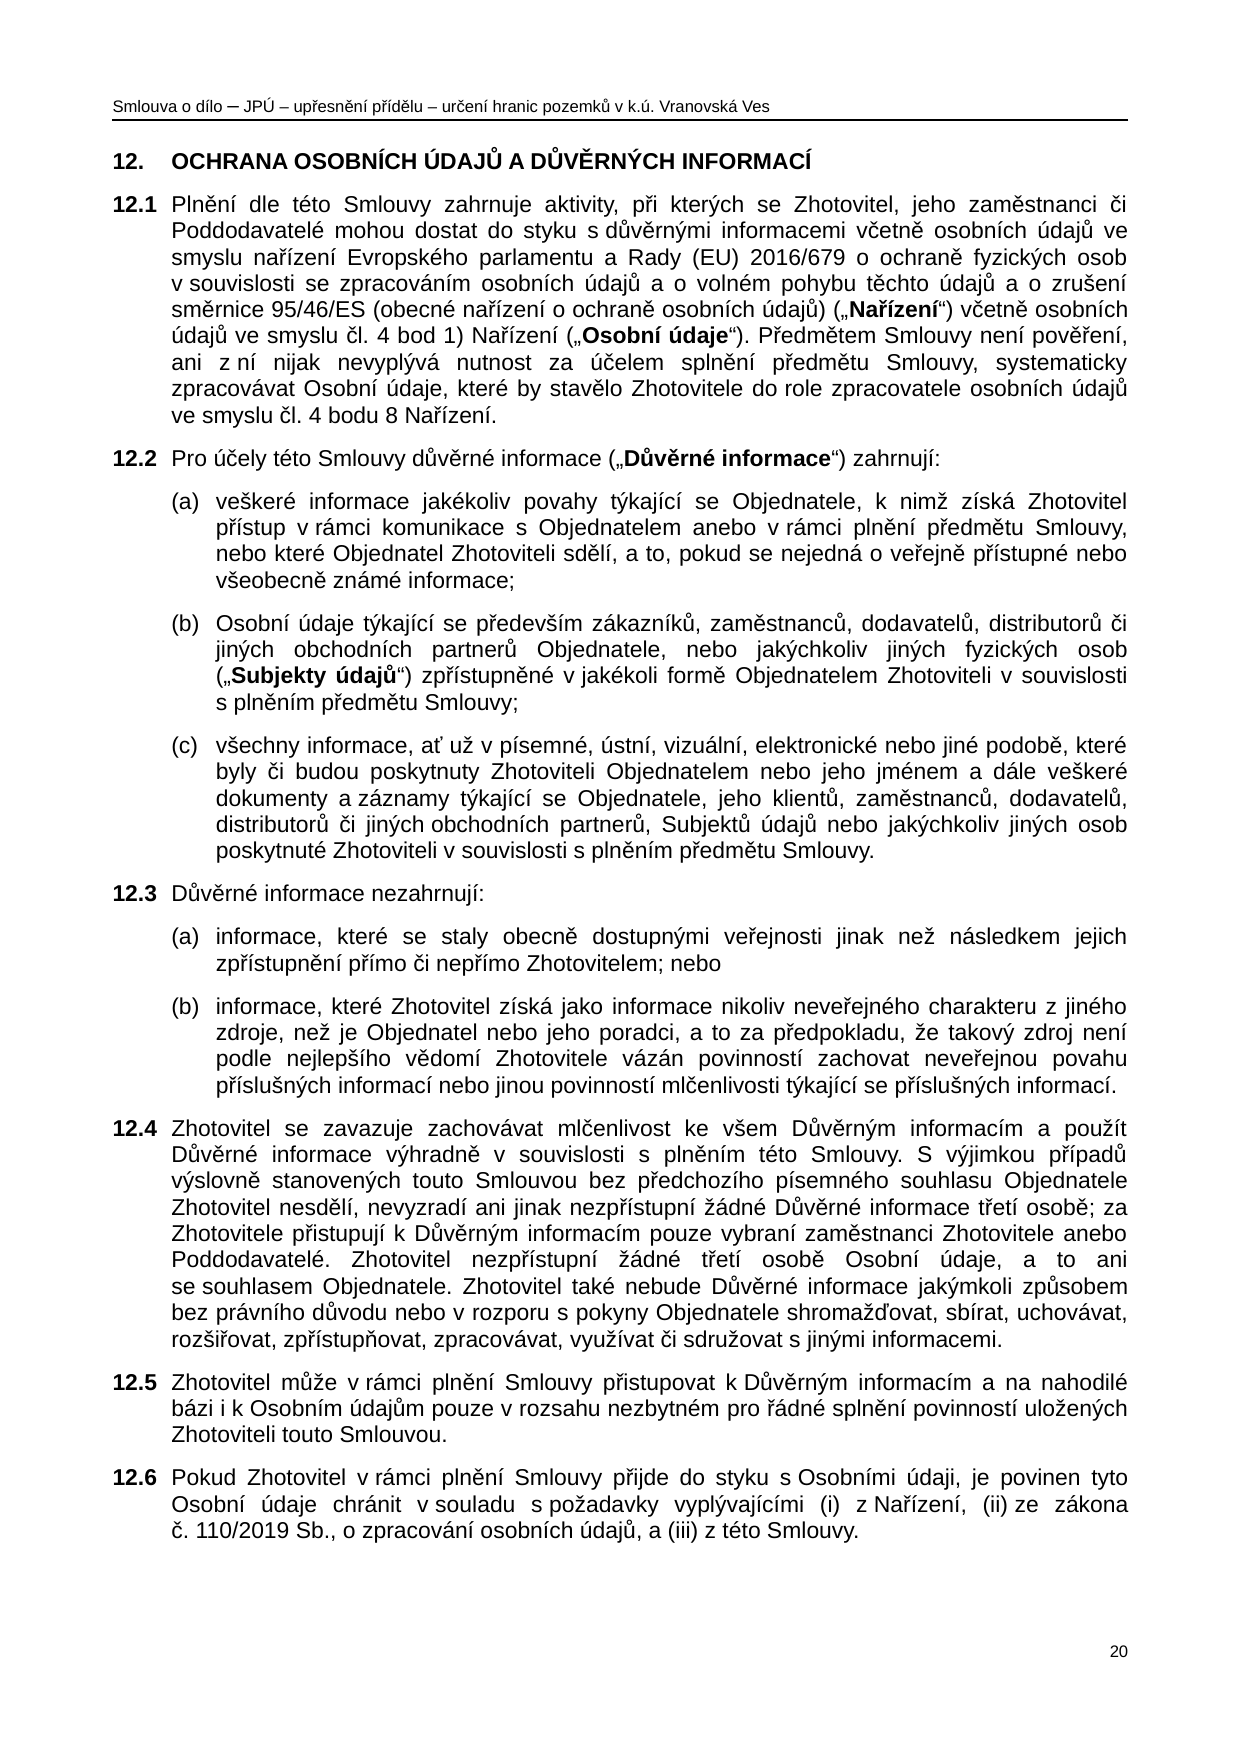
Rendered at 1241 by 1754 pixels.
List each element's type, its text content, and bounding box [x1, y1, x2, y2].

text Zhotovitel může v rámci plnění Smlouvy přistupovat k Důvěrným informacím a na nahodilé bázi i k Osobním údajům pouze v rozsahu nezbytném pro řádné splnění povinností uložených Zhotoviteli touto Smlouvou. [112, 1368, 1128, 1448]
text všechny informace, ať už v písemné, ústní, vizuální, elektronické nebo jiné podobě, které byly či budou poskytnuty Zhotoviteli Objednatelem nebo jeho jménem a dále veškeré dokumenty a záznamy týkající se Objednatele, jeho klientů, zaměstnanců, dodavatelů, distributorů či jiných obchodních partnerů, Subjektů údajů nebo jakýchkoliv jiných osob poskytnuté Zhotoviteli v souvislosti s plněním předmětu Smlouvy. [171, 732, 1128, 863]
text Pro účely této Smlouvy důvěrné informace („Důvěrné informace“) zahrnují: [112, 444, 1128, 471]
text Osobní údaje týkající se především zákazníků, zaměstnanců, dodavatelů, distributorů či jiných obchodních partnerů Objednatele, nebo jakýchkoliv jiných fyzických osob („Subjekty údajů“) zpřístupněné v jakékoli formě Objednatelem Zhotoviteli v souvislosti s plněním předmětu Smlouvy; [171, 610, 1128, 715]
text Zhotovitel se zavazuje zachovávat mlčenlivost ke všem Důvěrným informacím a použít Důvěrné informace výhradně v souvislosti s plněním této Smlouvy. S výjimkou případů výslovně stanovených touto Smlouvou bez předchozího písemného souhlasu Objednatele Zhotovitel nesdělí, nevyzradí ani jinak nezpřístupní žádné Důvěrné informace třetí osobě; za Zhotovitele přistupují k Důvěrným informacím pouze vybraní zaměstnanci Zhotovitele anebo Poddodavatelé. Zhotovitel nezpřístupní žádné třetí osobě Osobní údaje, a to ani se souhlasem Objednatele. Zhotovitel také nebude Důvěrné informace jakýmkoli způsobem bez právního důvodu nebo v rozporu s pokyny Objednatele shromažďovat, sbírat, uchovávat, rozšiřovat, zpřístupňovat, zpracovávat, využívat či sdružovat s jinými informacemi. [112, 1115, 1128, 1352]
list veškeré informace jakékoliv povahy týkající se Objednatele, k nimž získá Zhotovitel přístup v rámci komunikace s Objednatelem anebo v rámci plnění předmětu Smlouvy, nebo které Objednatel Zhotoviteli sdělí, a to, pokud se nejedná o veřejně přístupné nebo všeobecně známé informace; [171, 488, 1128, 593]
text Ochrana osobních údajů a Důvěrných informací [112, 148, 1128, 174]
list informace, které se staly obecně dostupnými veřejnosti jinak než následkem jejich zpřístupnění přímo či nepřímo Zhotovitelem; nebo [171, 923, 1128, 976]
text Pokud Zhotovitel v rámci plnění Smlouvy přijde do styku s Osobními údaji, je povinen tyto Osobní údaje chránit v souladu s požadavky vyplývajícími (i) z Nařízení, (ii) ze zákona č. 110/2019 Sb., o zpracování osobních údajů, a (iii) z této Smlouvy. [112, 1464, 1128, 1543]
text Důvěrné informace nezahrnují: [112, 880, 1128, 907]
text Plnění dle této Smlouvy zahrnuje aktivity, při kterých se Zhotovitel, jeho zaměstnanci či Poddodavatelé mohou dostat do styku s důvěrnými informacemi včetně osobních údajů ve smyslu nařízení Evropského parlamentu a Rady (EU) 2016/679 o ochraně fyzických osob v souvislosti se zpracováním osobních údajů a o volném pohybu těchto údajů a o zrušení směrnice 95/46/ES (obecné nařízení o ochraně osobních údajů) („Nařízení“) včetně osobních údajů ve smyslu čl. 4 bod 1) Nařízení („Osobní údaje“). Předmětem Smlouvy není pověření, ani z ní nijak nevyplývá nutnost za účelem splnění předmětu Smlouvy, systematicky zpracovávat Osobní údaje, které by stavělo Zhotovitele do role zpracovatele osobních údajů ve smyslu čl. 4 bodu 8 Nařízení. [112, 191, 1128, 428]
list informace, které Zhotovitel získá jako informace nikoliv neveřejného charakteru z jiného zdroje, než je Objednatel nebo jeho poradci, a to za předpokladu, že takový zdroj není podle nejlepšího vědomí Zhotovitele vázán povinností zachovat neveřejnou povahu příslušných informací nebo jinou povinností mlčenlivosti týkající se příslušných informací. [171, 993, 1128, 1098]
